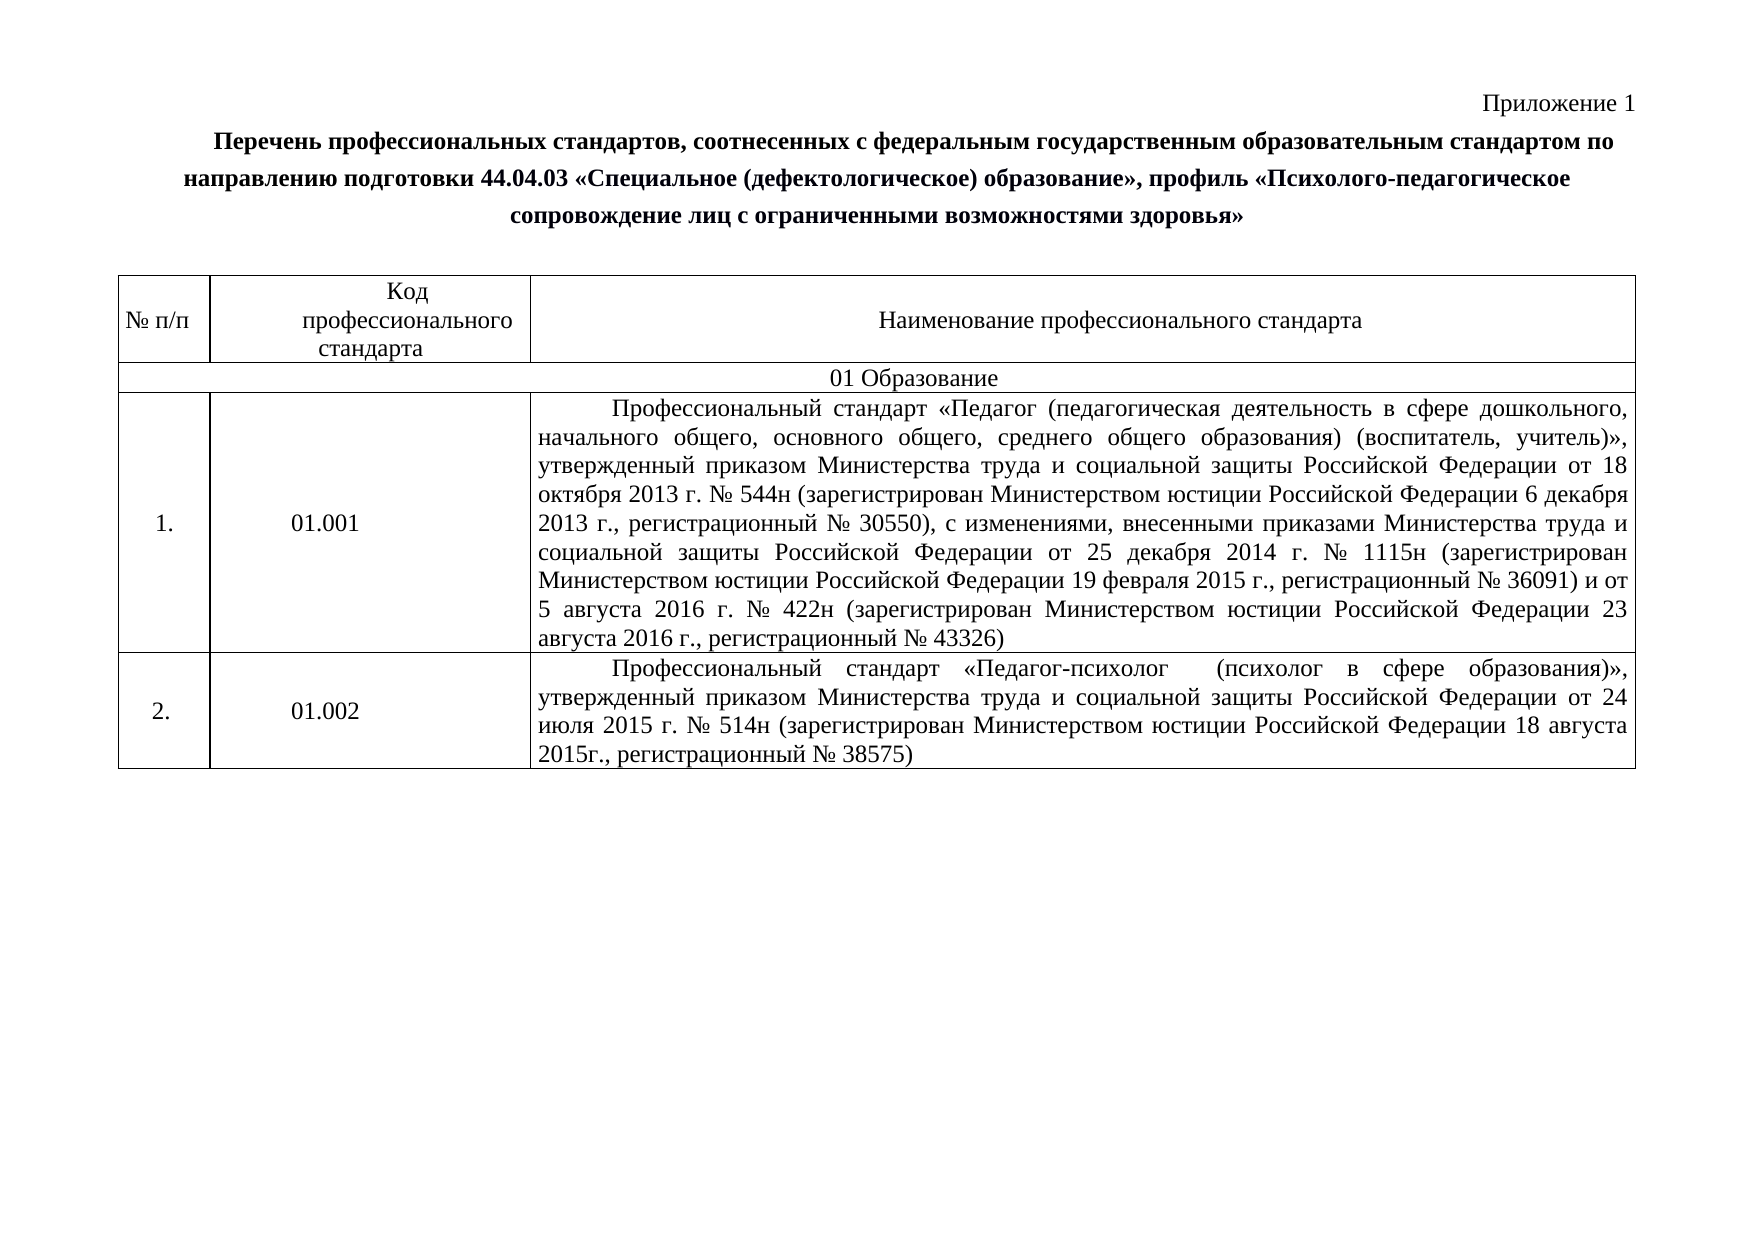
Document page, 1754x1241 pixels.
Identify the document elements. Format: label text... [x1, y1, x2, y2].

table_cell Профессиональный стандарт «Педагог-психолог (психолог в сфере образования)», утвержденный приказом Министерства труда и социальной защиты Российской Федерации от 24 июля 2015 г. № 514н (зарегистрирован Министерством юстиции Российской Федерации 18 августа 2015г., регистрационный № 38575) [531, 653, 1635, 768]
text Приложение 1 [118, 88, 1636, 117]
text Перечень профессиональных стандартов, соотнесенных с федеральным государственным образовательным стандартом по направлению подготовки 44.04.03 «Специальное (дефектологическое) образование», профиль «Психолого-педагогическое сопровождение лиц с ограниченными возможностями здоровья» [118, 126, 1636, 229]
table_header Наименование профессионального стандарта [531, 276, 1635, 362]
table_header Код профессионального стандарта [211, 276, 530, 362]
table_cell 2. [119, 653, 209, 768]
table_cell 01 Образование [119, 363, 1635, 392]
table_cell 01.002 [211, 653, 530, 768]
table_header № п/п [119, 276, 209, 362]
table_cell Профессиональный стандарт «Педагог (педагогическая деятельность в сфере дошкольного, начального общего, основного общего, среднего общего образования) (воспитатель, учитель)», утвержденный приказом Министерства труда и социальной защиты Российской Федерации от 18 октября 2013 г. № 544н (зарегистрирован Министерством юстиции Российской Федерации 6 декабря 2013 г., регистрационный № 30550), с изменениями, внесенными приказами Министерства труда и социальной защиты Российской Федерации от 25 декабря 2014 г. № 1115н (зарегистрирован Министерством юстиции Российской Федерации 19 февраля 2015 г., регистрационный № 36091) и от 5 августа 2016 г. № 422н (зарегистрирован Министерством юстиции Российской Федерации 23 августа 2016 г., регистрационный № 43326) [531, 393, 1635, 652]
table_cell 01.001 [211, 393, 530, 652]
table_cell 1. [119, 393, 209, 652]
